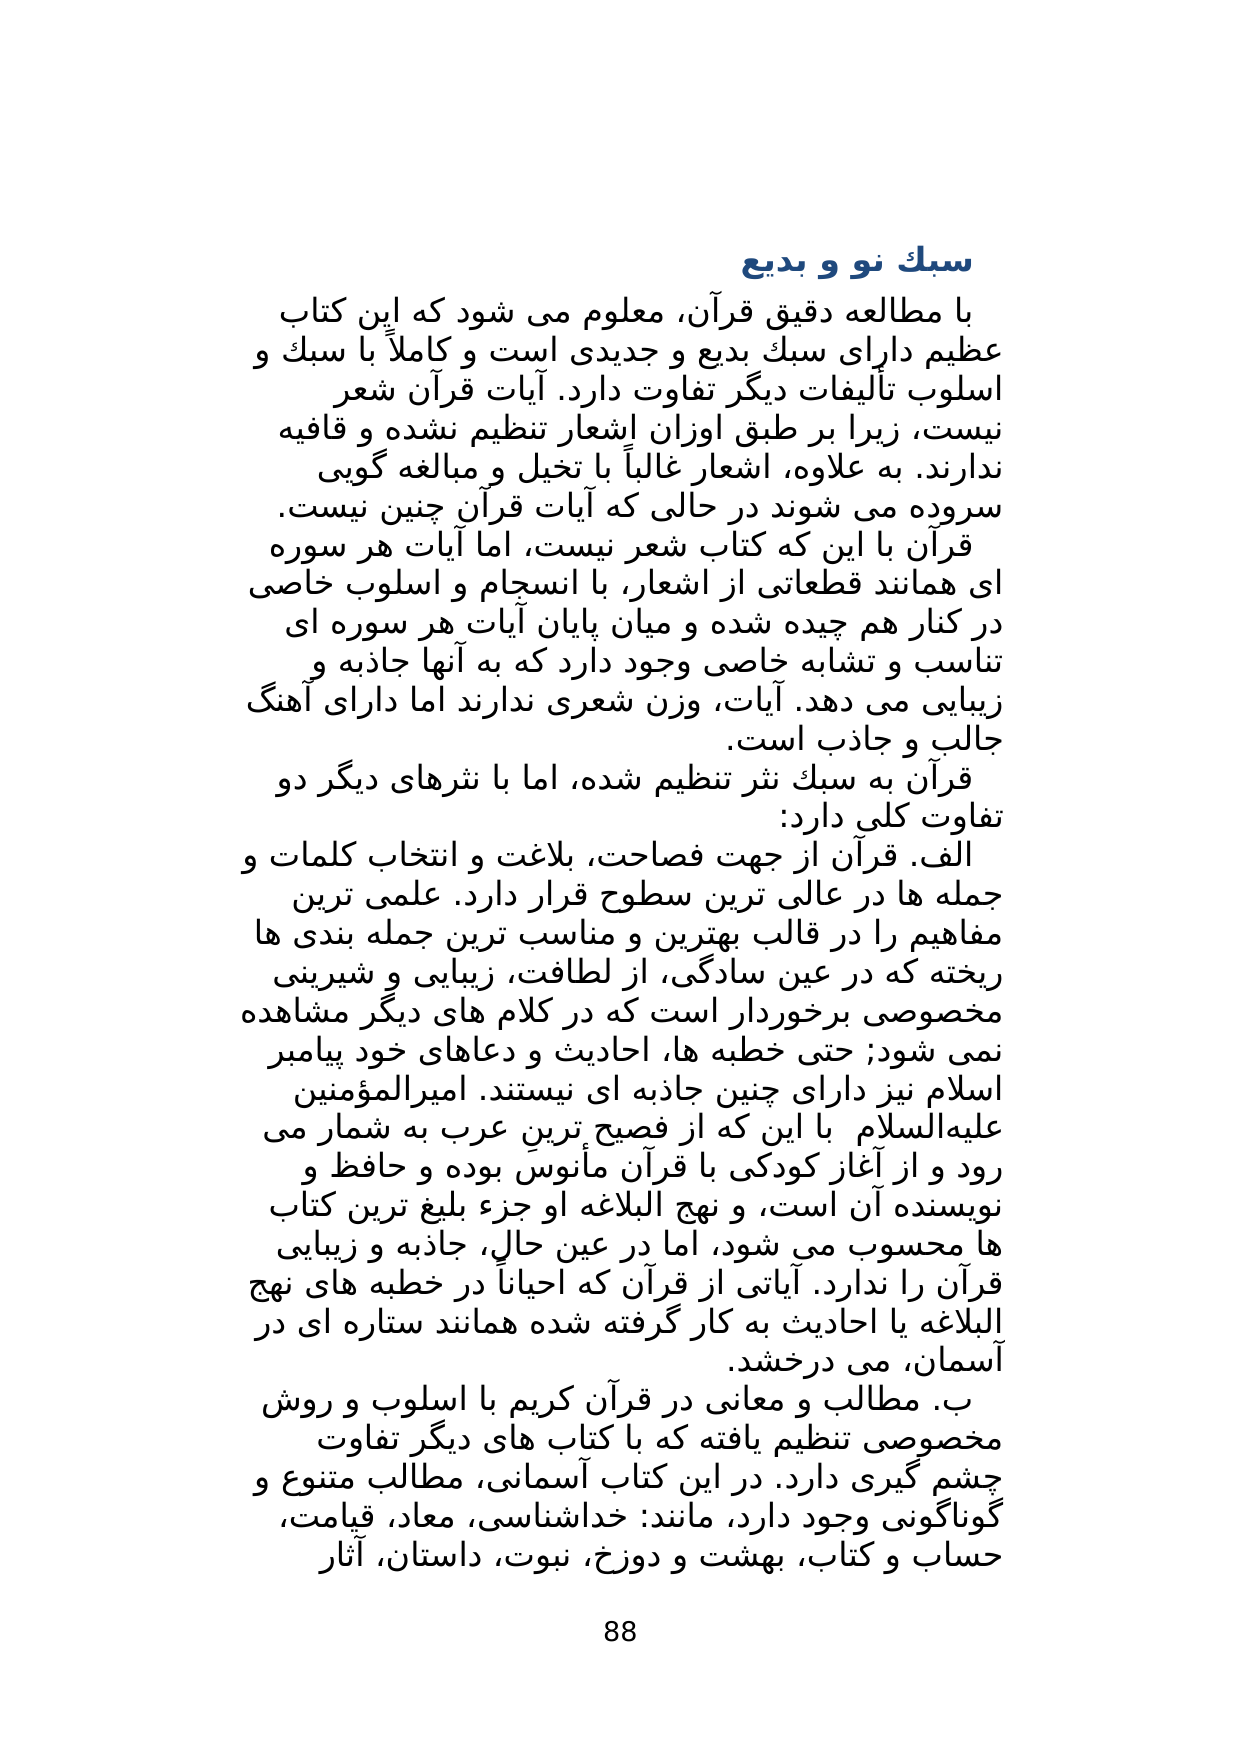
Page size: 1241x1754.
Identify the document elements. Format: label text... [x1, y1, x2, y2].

text قرآن به سبك نثر تنظيم شده، اما با نثرهاى ديگر دو تفاوت كلى دارد: [236, 758, 1004, 836]
text الف. قرآن از جهت فصاحت، بلاغت و انتخاب كلمات و جمله ها در عالى ترين سطوح قرار دارد. علمى ترين مفاهيم را در قالب بهترين و مناسب ترين جمله بندى ها ريخته كه در عين سادگى، از لطافت، زيبايى و شيرينى مخصوصى برخوردار است كه در كلام هاى ديگر مشاهده نمى شود; حتى خطبه ها، احاديث و دعاهاى خود پيامبر اسلام نيز داراى چنين جاذبه اى نيستند. اميرالمؤمنين عليه‌السلام با اين كه از فصيح ترينِ عرب به شمار مى رود و از آغاز كودكى با قرآن مأنوس بوده و حافظ و نويسنده آن است، و نهج البلاغه او جزء بليغ ترين كتاب ها محسوب مى شود، اما در عين حال، جاذبه و زيبايى قرآن را ندارد. آياتى از قرآن كه احياناً در خطبه هاى نهج البلاغه يا احاديث به كار گرفته شده همانند ستاره اى در آسمان، مى درخشد. [236, 836, 1004, 1380]
text با مطالعه دقيق قرآن، معلوم مى شود كه اين كتاب عظيم داراى سبك بديع و جديدى است و كاملاً با سبك و اسلوب تأليفات ديگر تفاوت دارد. آيات قرآن شعر نيست، زيرا بر طبق اوزان اشعار تنظيم نشده و قافيه ندارند. به علاوه، اشعار غالباً با تخيل و مبالغه گويى سروده مى شوند در حالى كه آيات قرآن چنين نيست. [236, 292, 1004, 525]
text قرآن با اين كه كتاب شعر نيست، اما آيات هر سوره اى همانند قطعاتى از اشعار، با انسجام و اسلوب خاصى در كنار هم چيده شده و ميان پايان آيات هر سوره اى تناسب و تشابه خاصى وجود دارد كه به آنها جاذبه و زيبايى مى دهد. آيات، وزن شعرى ندارند اما داراى آهنگ جالب و جاذب است. [236, 525, 1004, 758]
subtitle سبك نو و بديع [236, 241, 1004, 279]
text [236, 1380, 1004, 1574]
